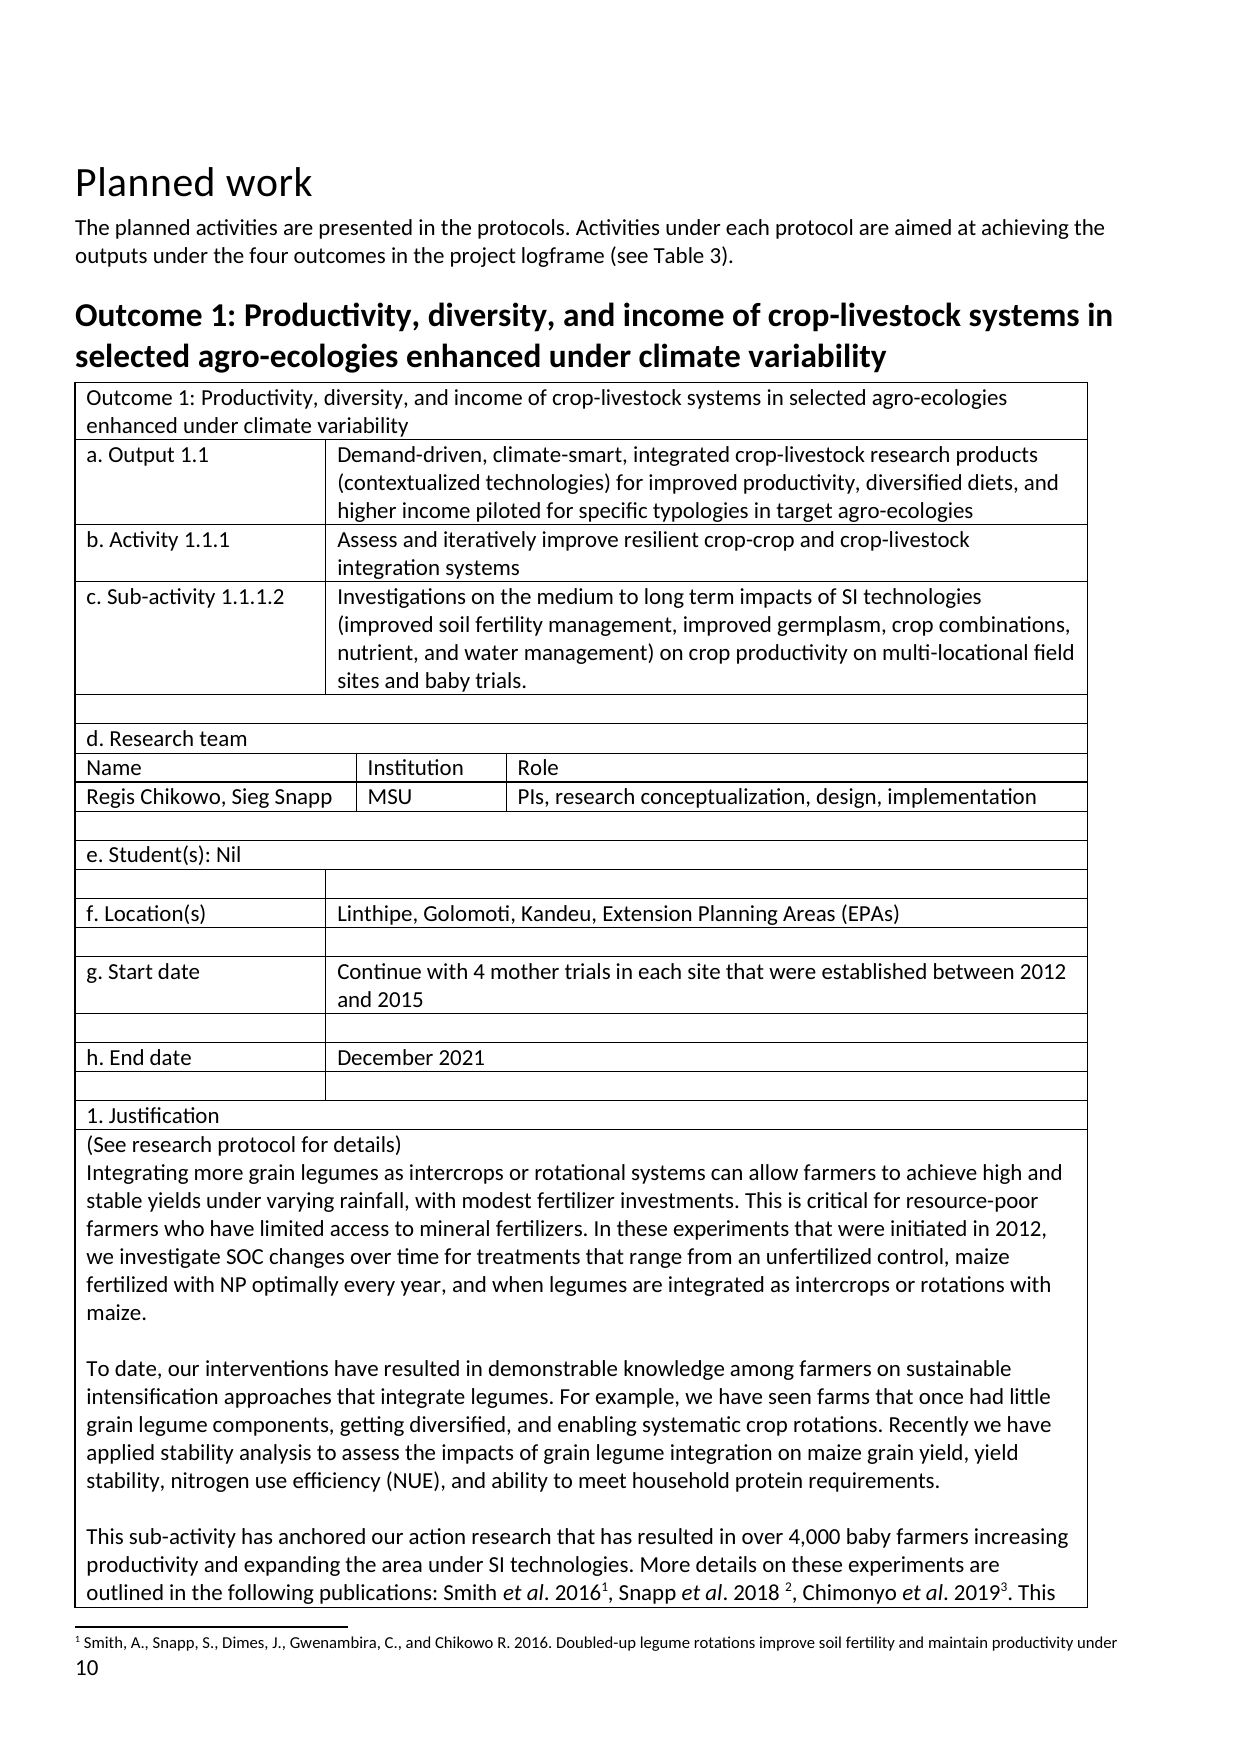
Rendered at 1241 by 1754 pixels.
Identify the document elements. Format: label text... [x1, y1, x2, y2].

table_cell [76, 812, 1087, 839]
subtitle Outcome 1: Productivity, diversity, and income of crop-livestock systems in selected agro-ecologies enhanced under climate variability [75, 294, 1165, 376]
table_cell b. Activity 1.1.1 [76, 525, 325, 581]
table_cell PIs, research conceptualization, design, implementation [507, 783, 1087, 811]
table_cell [76, 870, 325, 898]
table_cell [76, 1014, 325, 1042]
table_cell c. Sub-activity 1.1.1.2 [76, 582, 325, 694]
table_cell 1. Justification [76, 1101, 1087, 1129]
text The planned activities are presented in the protocols. Activities under each protocol are aimed at achieving the outputs under the four outcomes in the project logframe (see Table 3). [75, 213, 1165, 269]
subtitle Planned work [75, 156, 1165, 207]
table_cell [326, 928, 1087, 956]
table_cell Investigations on the medium to long term impacts of SI technologies (improved soil fertility management, improved germplasm, crop combinations, nutrient, and water management) on crop productivity on multi-locational field sites and baby trials. [326, 582, 1087, 694]
table_cell Assess and iteratively improve resilient crop-crop and crop-livestock integration systems [326, 525, 1087, 581]
table_cell [76, 695, 1087, 723]
table_cell Linthipe, Golomoti, Kandeu, Extension Planning Areas (EPAs) [326, 899, 1087, 927]
table_cell Regis Chikowo, Sieg Snapp [76, 783, 356, 811]
table_cell Continue with 4 mother trials in each site that were established between 2012 and 2015 [326, 957, 1087, 1013]
table_cell d. Research team [76, 724, 1087, 752]
table_cell [76, 928, 325, 956]
table_header Outcome 1: Productivity, diversity, and income of crop-livestock systems in selected agro-ecologies enhanced under climate variability [76, 383, 1087, 439]
table_cell g. Start date [76, 957, 325, 1013]
table_cell a. Output 1.1 [76, 440, 325, 524]
table_cell Name [76, 754, 356, 781]
table_cell [326, 1072, 1087, 1100]
table_cell [76, 1072, 325, 1100]
table_cell h. End date [76, 1043, 325, 1071]
table_cell Demand-driven, climate-smart, integrated crop-livestock research products (contextualized technologies) for improved productivity, diversified diets, and higher income piloted for specific typologies in target agro-ecologies [326, 440, 1087, 524]
table_cell December 2021 [326, 1043, 1087, 1071]
table_cell MSU [357, 783, 506, 811]
table_cell Role [507, 754, 1087, 781]
table_cell e. Student(s): Nil [76, 841, 1087, 869]
table_cell Institution [357, 754, 506, 781]
table_cell f. Location(s) [76, 899, 325, 927]
table_cell [326, 1014, 1087, 1042]
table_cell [76, 1130, 1087, 1607]
table_cell [326, 870, 1087, 898]
